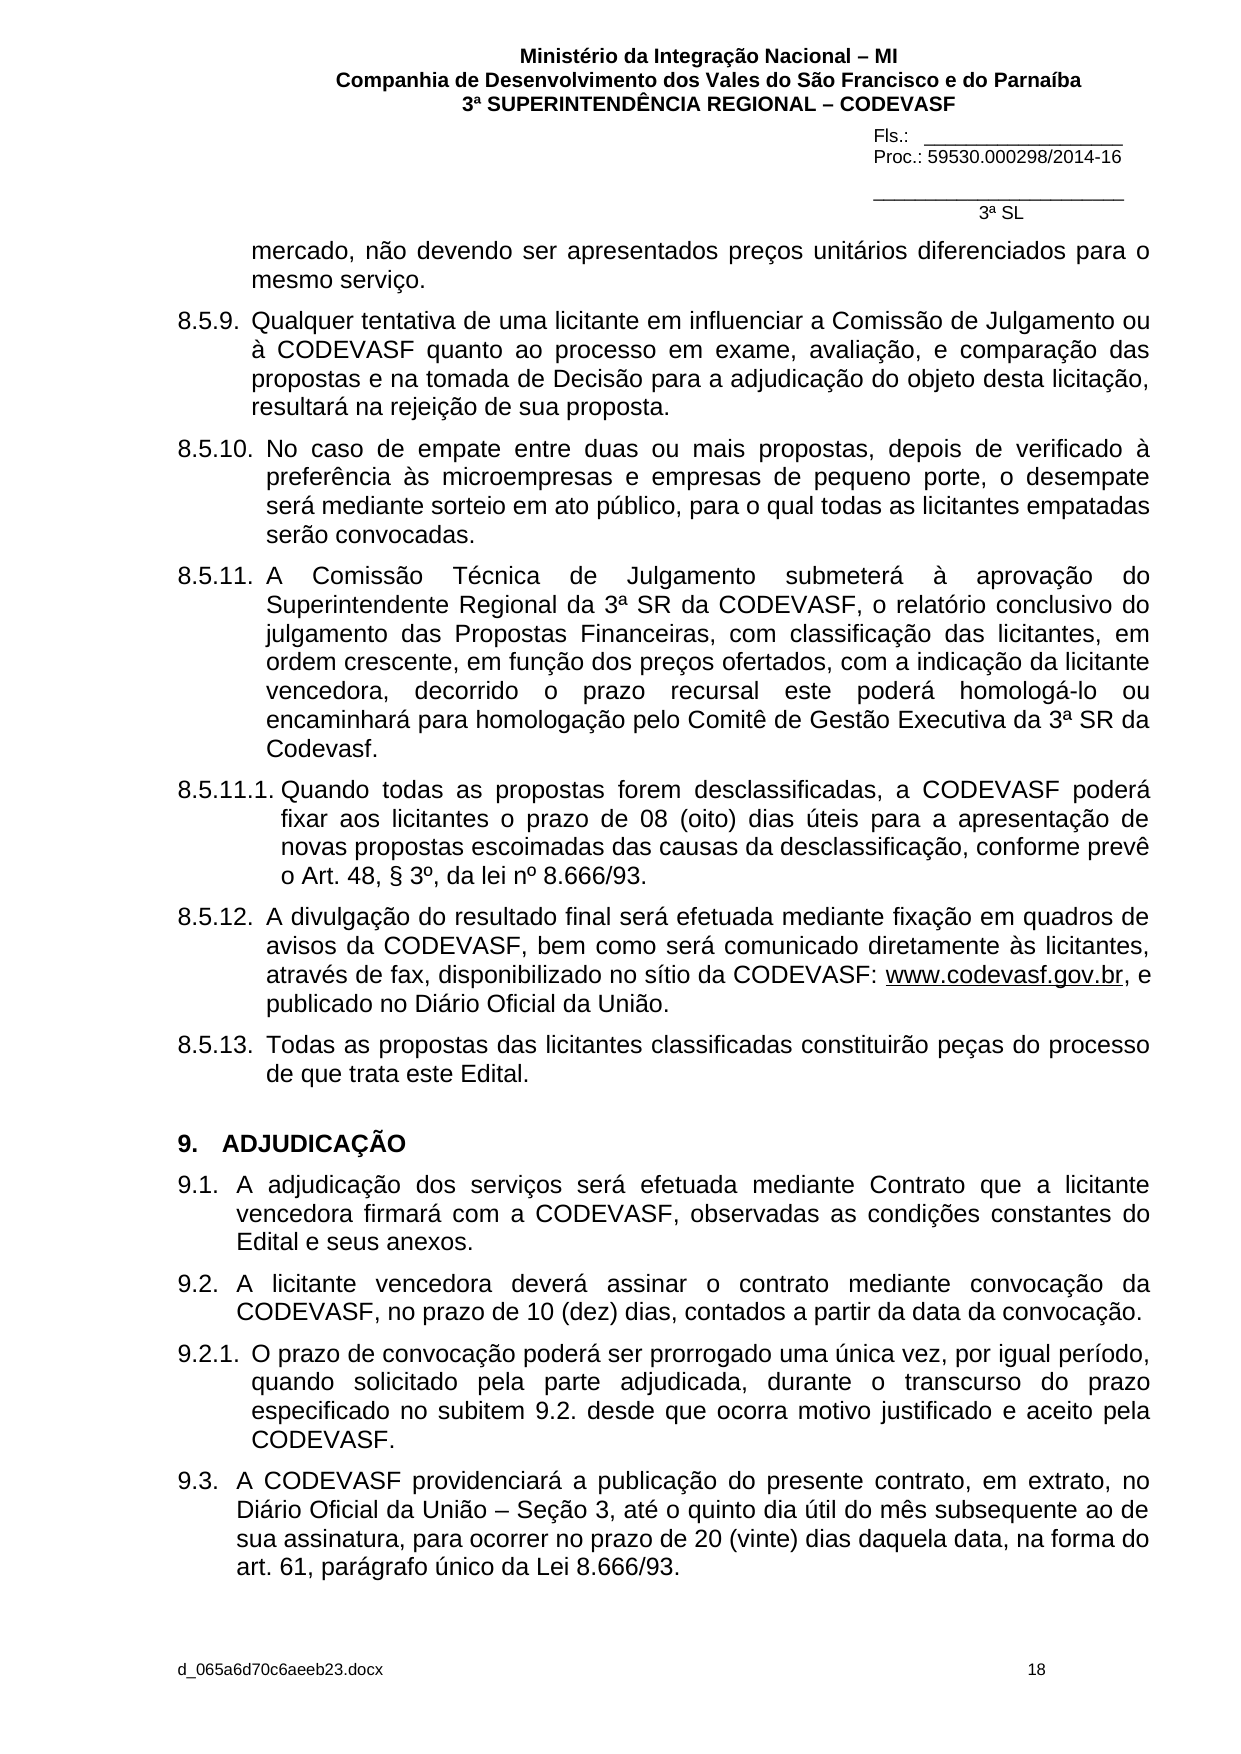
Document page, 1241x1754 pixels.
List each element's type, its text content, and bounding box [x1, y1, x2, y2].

text A CODEVASF providenciará a publicação do presente contrato, em extrato, no Diário Oficial da União – Seção 3, até o quinto dia útil do mês subsequente ao de sua assinatura, para ocorrer no prazo de 20 (vinte) dias daquela data, na forma do art. 61, parágrafo único da Lei 8.666/93. [177, 1466, 1152, 1581]
list A divulgação do resultado final será efetuada mediante fixação em quadros de avisos da CODEVASF, bem como será comunicado diretamente às licitantes, através de fax, disponibilizado no sítio da CODEVASF: www.codevasf.gov.br, e publicado no Diário Oficial da União. [177, 902, 1152, 1017]
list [177, 236, 1152, 293]
list O prazo de convocação poderá ser prorrogado uma única vez, por igual período, quando solicitado pela parte adjudicada, durante o transcurso do prazo especificado no subitem 9.2. desde que ocorra motivo justificado e aceito pela CODEVASF. [177, 1338, 1152, 1453]
list Todas as propostas das licitantes classificadas constituirão peças do processo de que trata este Edital. [177, 1030, 1152, 1087]
text A licitante vencedora deverá assinar o contrato mediante convocação da CODEVASF, no prazo de 10 (dez) dias, contados a partir da data da convocação. [177, 1268, 1152, 1326]
text A adjudicação dos serviços será efetuada mediante Contrato que a licitante vencedora firmará com a CODEVASF, observadas as condições constantes do Edital e seus anexos. [177, 1170, 1152, 1256]
list Qualquer tentativa de uma licitante em influenciar a Comissão de Julgamento ou à CODEVASF quanto ao processo em exame, avaliação, e comparação das propostas e na tomada de Decisão para a adjudicação do objeto desta licitação, resultará na rejeição de sua proposta. [177, 306, 1152, 421]
list No caso de empate entre duas ou mais propostas, depois de verificado à preferência às microempresas e empresas de pequeno porte, o desempate será mediante sorteio em ato público, para o qual todas as licitantes empatadas serão convocadas. [177, 433, 1152, 548]
text ADJUDICAÇÃO [177, 1128, 1152, 1157]
list A Comissão Técnica de Julgamento submeterá à aprovação do Superintendente Regional da 3ª SR da CODEVASF, o relatório conclusivo do julgamento das Propostas Financeiras, com classificação das licitantes, em ordem crescente, em função dos preços ofertados, com a indicação da licitante vencedora, decorrido o prazo recursal este poderá homologá-lo ou encaminhará para homologação pelo Comitê de Gestão Executiva da 3ª SR da Codevasf. [177, 561, 1152, 762]
list Quando todas as propostas forem desclassificadas, a CODEVASF poderá fixar aos licitantes o prazo de 08 (oito) dias úteis para a apresentação de novas propostas escoimadas das causas da desclassificação, conforme prevê o Art. 48, § 3º, da lei nº 8.666/93. [177, 775, 1152, 890]
